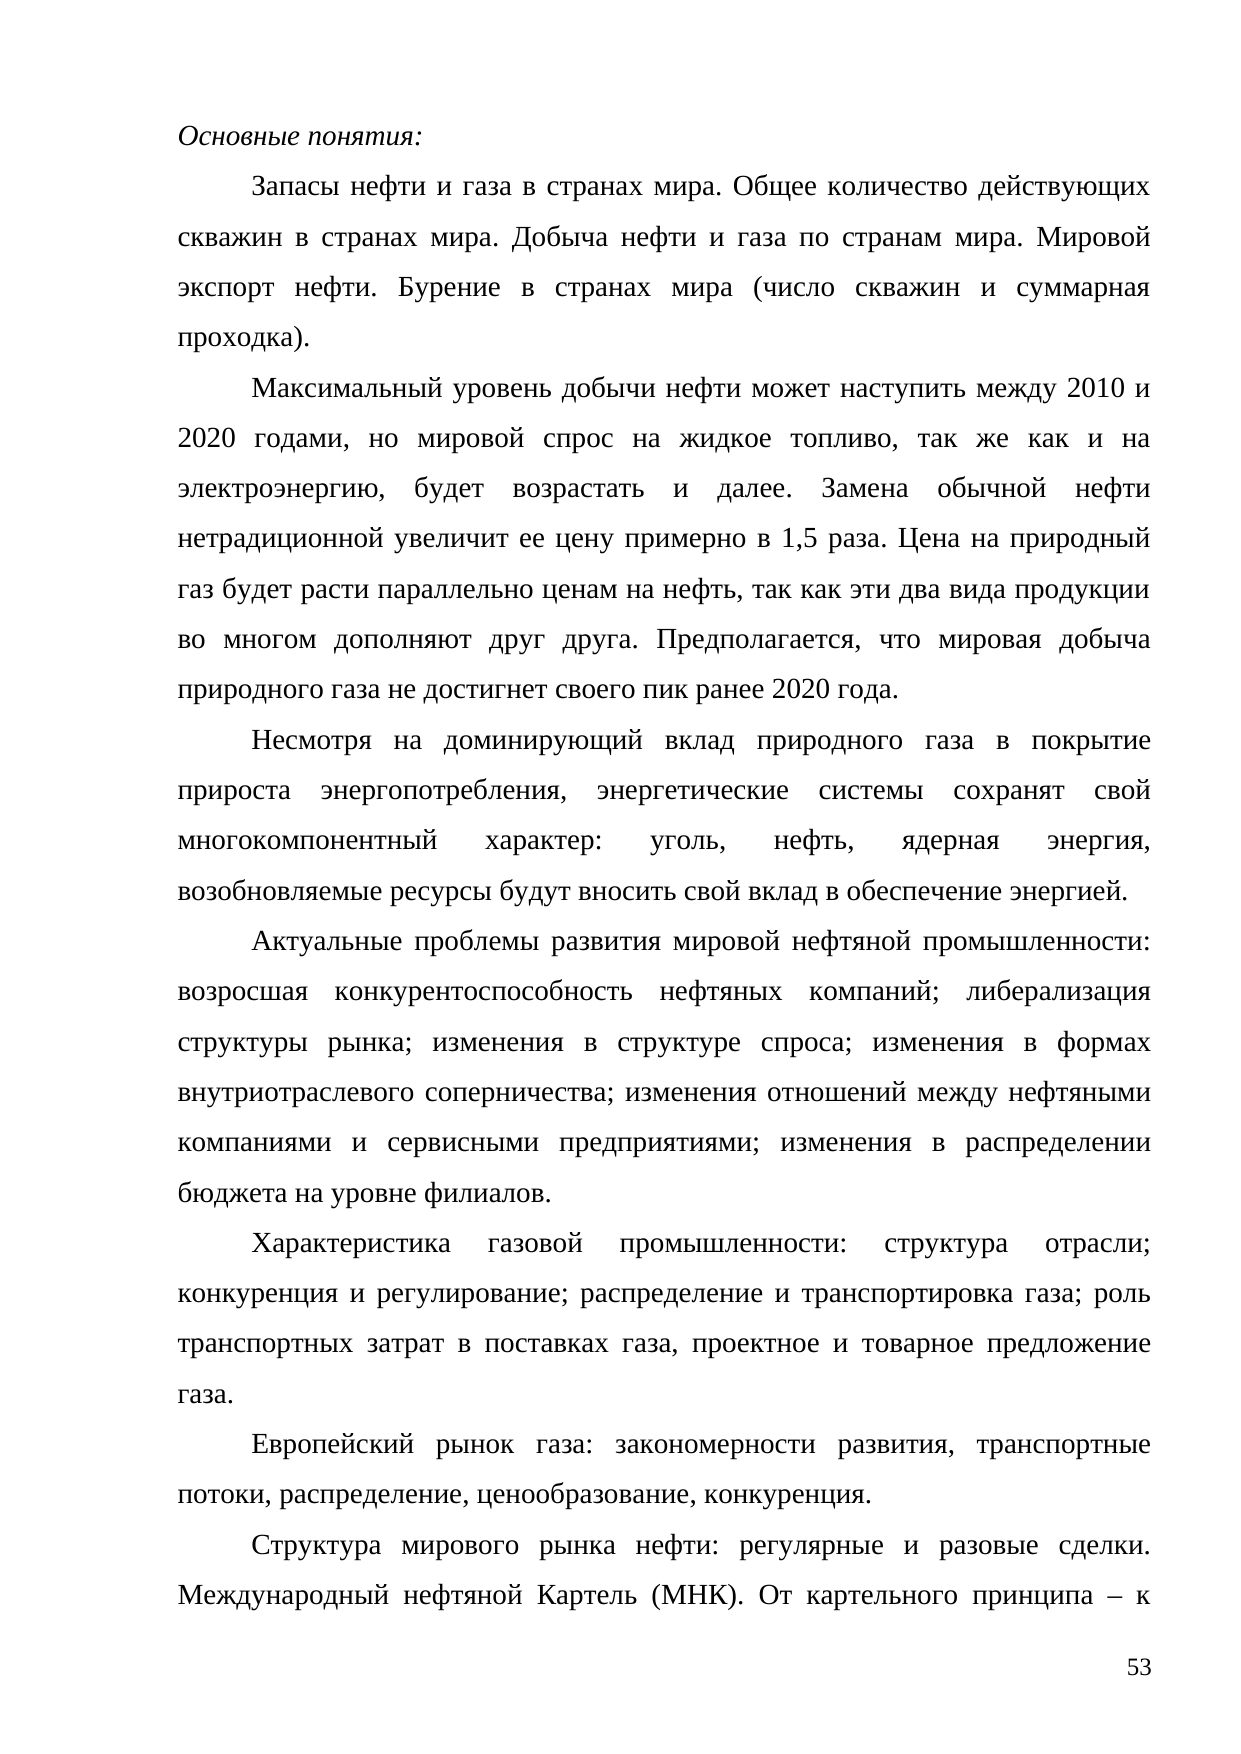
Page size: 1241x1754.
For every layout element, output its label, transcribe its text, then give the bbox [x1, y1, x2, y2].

text Характеристика газовой промышленности: структура отрасли; конкуренция и регулирование; распределение и транспортировка газа; роль транспортных затрат в поставках газа, проектное и товарное предложение газа. [177, 1225, 1152, 1409]
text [177, 1527, 1152, 1611]
text Максимальный уровень добычи нефти может наступить между 2010 и 2020 годами, но мировой спрос на жидкое топливо, так же как и на электроэнергию, будет возрастать и далее. Замена обычной нефти нетрадиционной увеличит ее цену примерно в 1,5 раза. Цена на природный газ будет расти параллельно ценам на нефть, так как эти два вида продукции во многом дополняют друг друга. Предполагается, что мировая добыча природного газа не достигнет своего пик ранее 2020 года. [177, 370, 1152, 705]
text Запасы нефти и газа в странах мира. Общее количество действующих скважин в странах мира. Добыча нефти и газа по странам мира. Мировой экспорт нефти. Бурение в странах мира (число скважин и суммарная проходка). [177, 168, 1152, 353]
text Основные понятия: [177, 118, 1152, 152]
text Актуальные проблемы развития мировой нефтяной промышленности: возросшая конкурентоспособность нефтяных компаний; либерализация структуры рынка; изменения в структуре спроса; изменения в формах внутриотраслевого соперничества; изменения отношений между нефтяными компаниями и сервисными предприятиями; изменения в распределении бюджета на уровне филиалов. [177, 923, 1152, 1208]
text Европейский рынок газа: закономерности развития, транспортные потоки, распределение, ценообразование, конкуренция. [177, 1426, 1152, 1510]
text Несмотря на доминирующий вклад природного газа в покрытие прироста энергопотребления, энергетические системы сохранят свой многокомпонентный характер: уголь, нефть, ядерная энергия, возобновляемые ресурсы будут вносить свой вклад в обеспечение энергией. [177, 722, 1152, 906]
